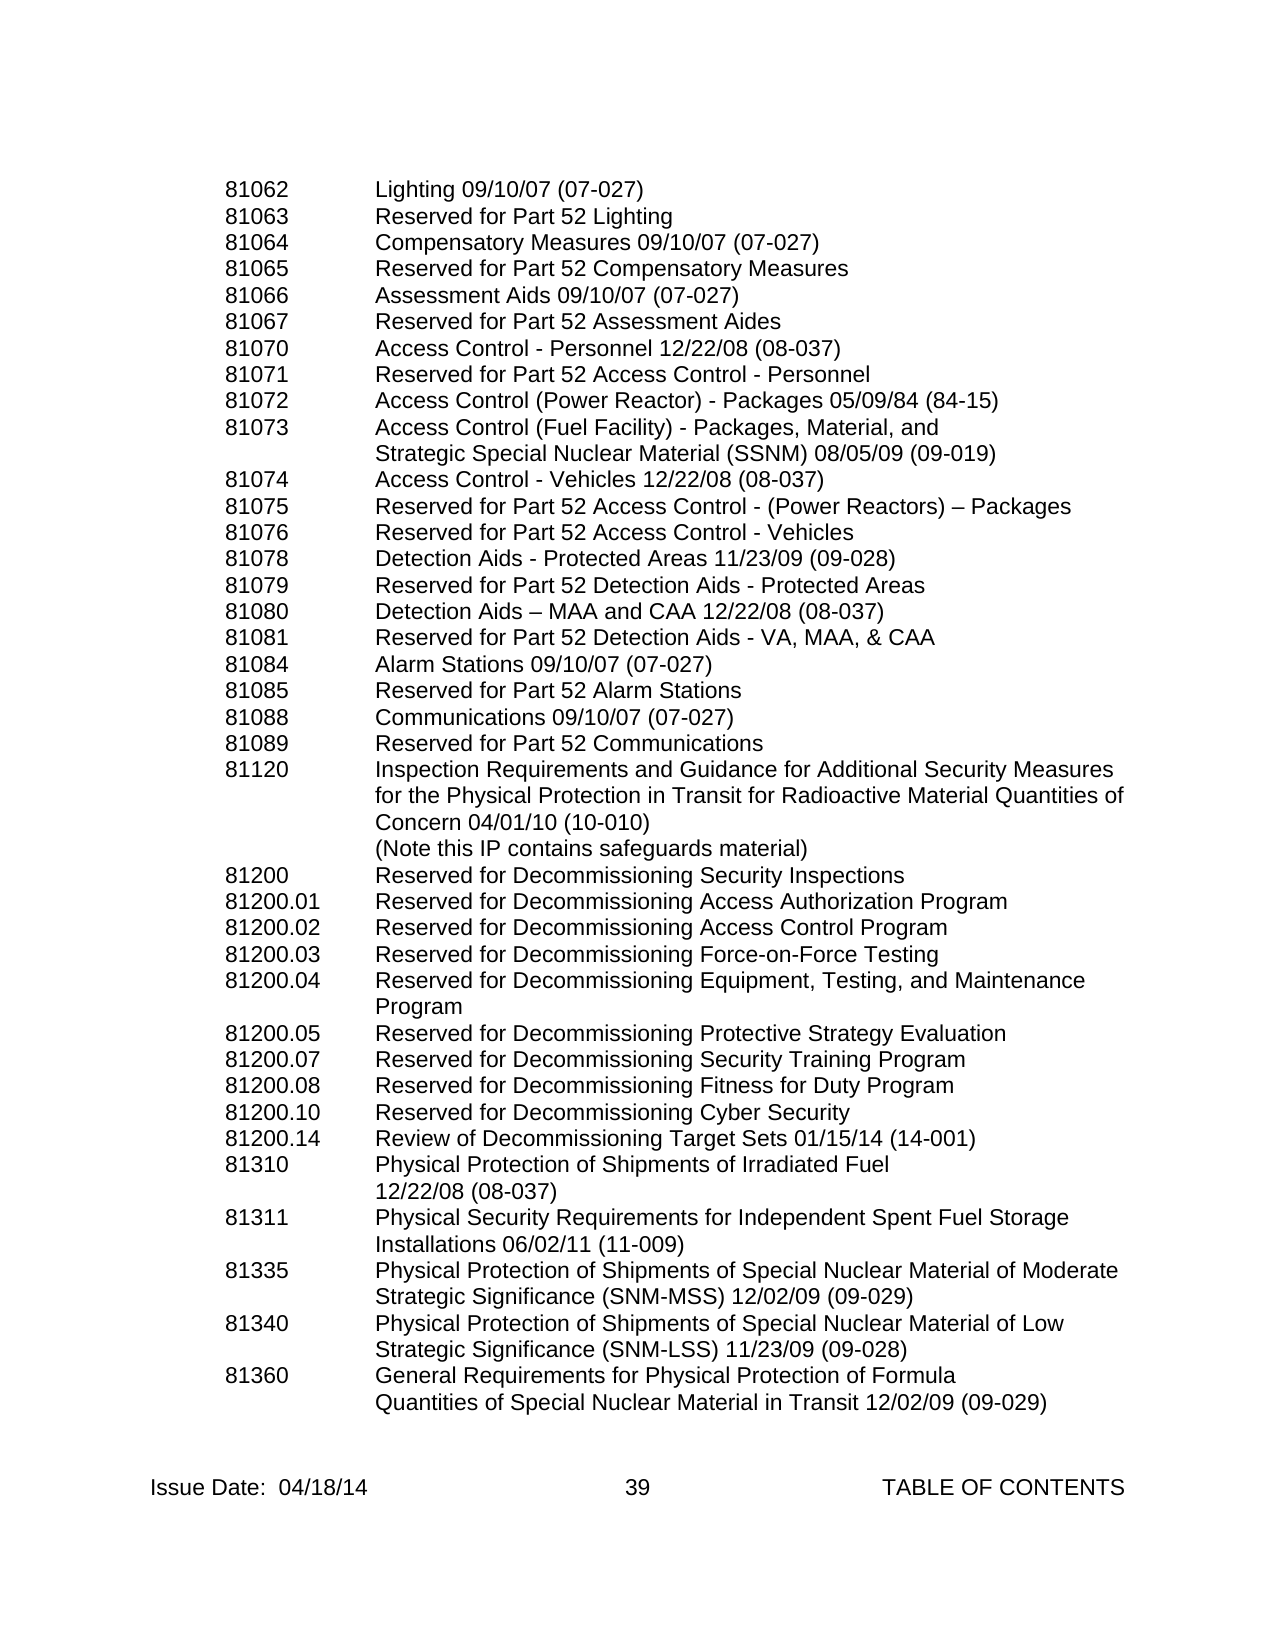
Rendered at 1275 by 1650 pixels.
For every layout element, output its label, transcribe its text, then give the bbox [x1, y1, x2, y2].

text 81064 Compensatory Measures 09/10/07 (07-027) [225, 229, 1125, 255]
text 81088 Communications 09/10/07 (07-027) [225, 703, 1125, 730]
text 81200.01 Reserved for Decommissioning Access Authorization Program [150, 888, 1125, 914]
text 81120 Inspection Requirements and Guidance for Additional Security Measures for the Physical Protection in Transit for Radioactive Material Quantities of Concern 04/01/10 (10-010) [150, 756, 1125, 835]
text 81081 Reserved for Part 52 Detection Aids - VA, MAA, & CAA [150, 624, 1125, 651]
text 81200.02 Reserved for Decommissioning Access Control Program [150, 914, 1125, 941]
text 12/22/08 (08-037) [225, 1178, 1125, 1204]
text 81073 Access Control (Fuel Facility) - Packages, Material, and [150, 413, 1125, 440]
text 81075 Reserved for Part 52 Access Control - (Power Reactors) – Packages [150, 493, 1125, 519]
text 81340 Physical Protection of Shipments of Special Nuclear Material of Low Strategic Significance (SNM-LSS) 11/23/09 (09-028) [150, 1309, 1125, 1362]
text 81335 Physical Protection of Shipments of Special Nuclear Material of Moderate Strategic Significance (SNM-MSS) 12/02/09 (09-029) [225, 1257, 1125, 1309]
text 81311 Physical Security Requirements for Independent Spent Fuel Storage Installations 06/02/11 (11-009) [225, 1204, 1125, 1257]
text 81065 Reserved for Part 52 Compensatory Measures [225, 255, 1125, 282]
text 81089 Reserved for Part 52 Communications [225, 730, 1125, 756]
text Quantities of Special Nuclear Material in Transit 12/02/09 (09-029) [225, 1389, 1125, 1415]
text 81200.05 Reserved for Decommissioning Protective Strategy Evaluation [150, 1020, 1125, 1046]
text 81200.08 Reserved for Decommissioning Fitness for Duty Program [150, 1072, 1125, 1099]
text 81200 Reserved for Decommissioning Security Inspections [150, 862, 1125, 888]
text Strategic Special Nuclear Material (SSNM) 08/05/09 (09-019) [225, 440, 1125, 466]
text 81200.14 Review of Decommissioning Target Sets 01/15/14 (14-001) [150, 1125, 1125, 1151]
text 81074 Access Control - Vehicles 12/22/08 (08-037) [150, 466, 1125, 493]
text 81078 Detection Aids - Protected Areas 11/23/09 (09-028) [150, 545, 1125, 572]
text 81062 Lighting 09/10/07 (07-027) [150, 176, 1125, 203]
text 81084 Alarm Stations 09/10/07 (07-027) [225, 651, 1125, 677]
text 81071 Reserved for Part 52 Access Control - Personnel [225, 361, 1125, 387]
text 81070 Access Control - Personnel 12/22/08 (08-037) [225, 334, 1125, 361]
text 81079 Reserved for Part 52 Detection Aids - Protected Areas [150, 572, 1125, 598]
text 81072 Access Control (Power Reactor) - Packages 05/09/84 (84-15) [225, 387, 1125, 413]
text 81067 Reserved for Part 52 Assessment Aides [225, 308, 1125, 334]
text 81200.04 Reserved for Decommissioning Equipment, Testing, and Maintenance Program [150, 967, 1125, 1020]
text 81080 Detection Aids – MAA and CAA 12/22/08 (08-037) [150, 598, 1125, 624]
text 81063 Reserved for Part 52 Lighting [150, 203, 1125, 229]
text 81200.10 Reserved for Decommissioning Cyber Security [150, 1099, 1125, 1125]
text 81360 General Requirements for Physical Protection of Formula [150, 1362, 1125, 1389]
text 81310 Physical Protection of Shipments of Irradiated Fuel [150, 1151, 1125, 1178]
text 81066 Assessment Aids 09/10/07 (07-027) [225, 282, 1125, 308]
text 81085 Reserved for Part 52 Alarm Stations [225, 677, 1125, 703]
text 81076 Reserved for Part 52 Access Control - Vehicles [150, 519, 1125, 545]
text 81200.07 Reserved for Decommissioning Security Training Program [150, 1046, 1125, 1072]
text (Note this IP contains safeguards material) [150, 835, 1125, 862]
text 81200.03 Reserved for Decommissioning Force-on-Force Testing [150, 941, 1125, 967]
